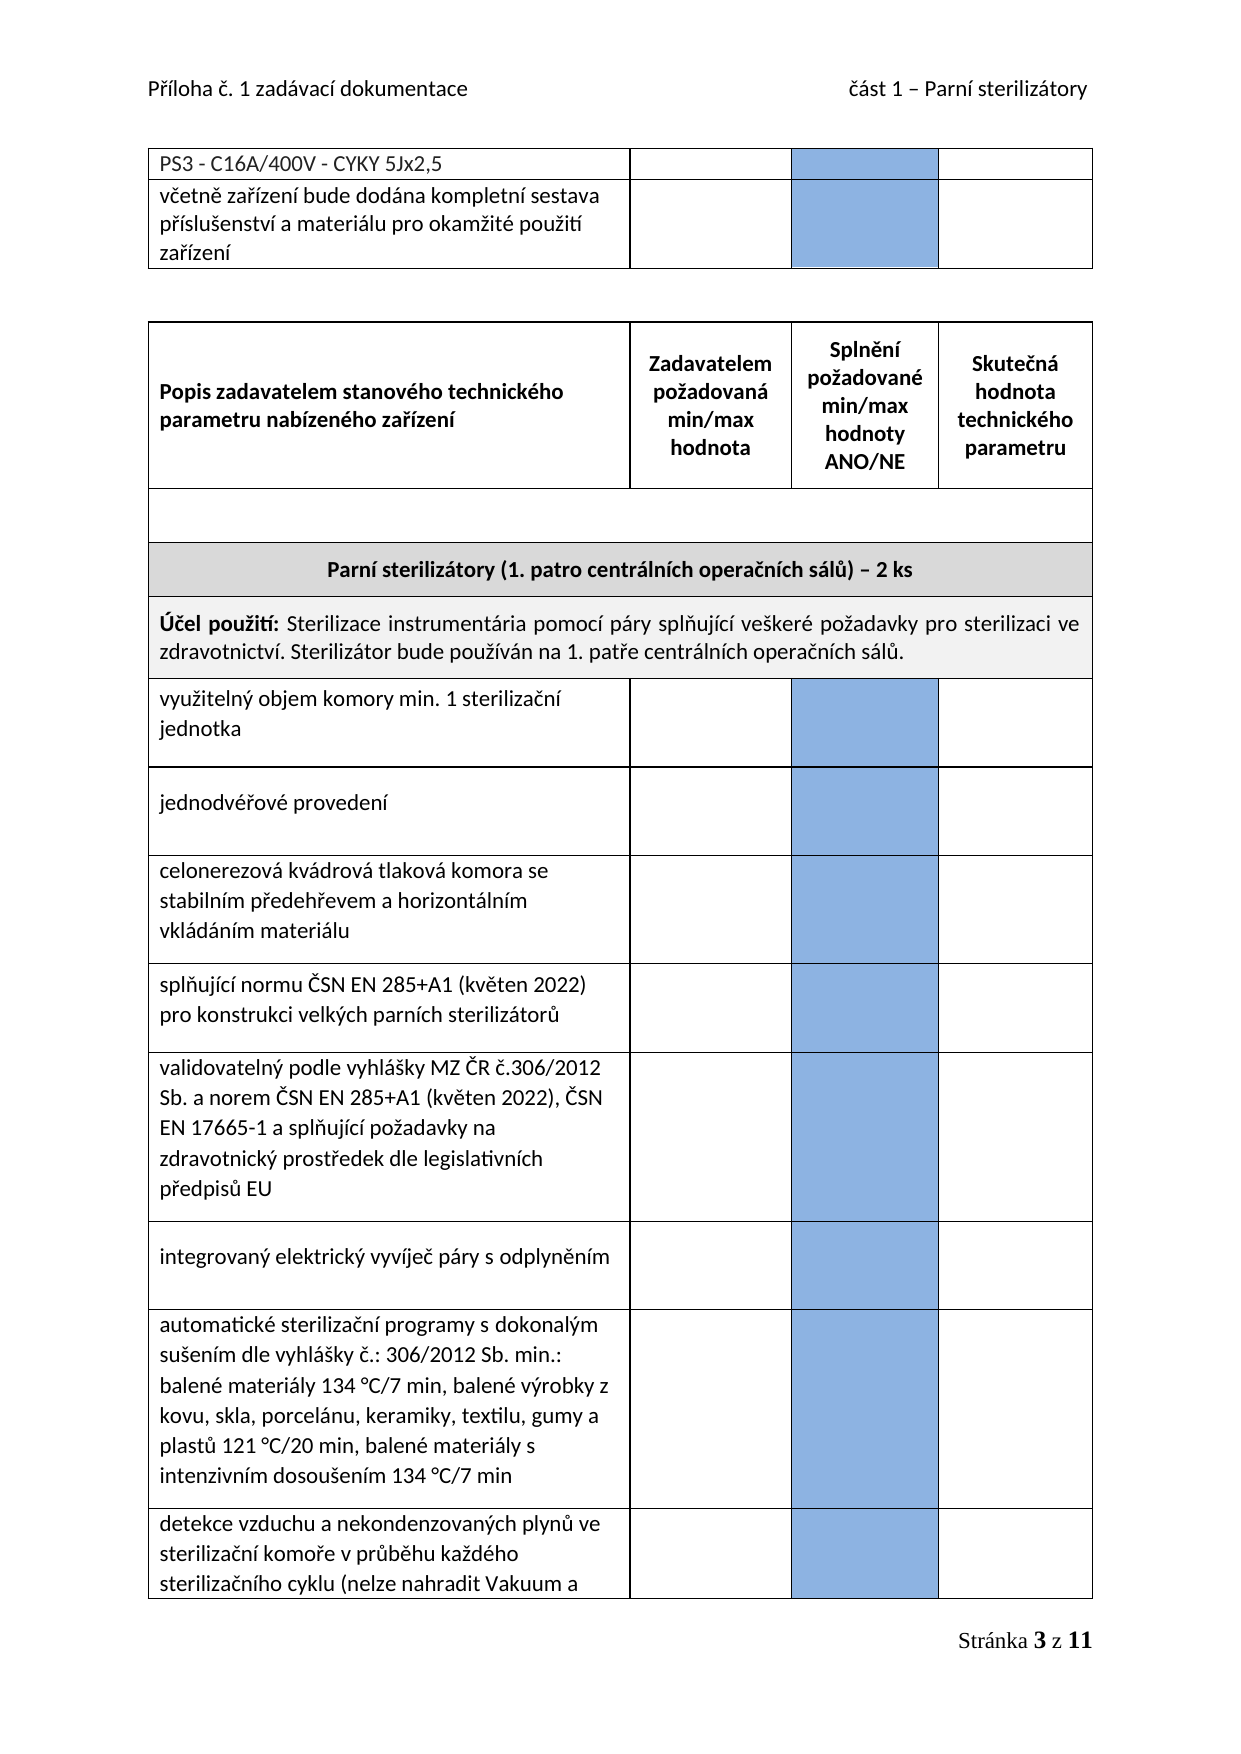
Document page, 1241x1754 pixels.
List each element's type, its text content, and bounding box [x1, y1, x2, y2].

table_cell [792, 180, 938, 267]
table_cell [792, 1222, 938, 1309]
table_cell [149, 1509, 629, 1598]
table_cell [631, 856, 791, 963]
table_header Zadavatelem požadovaná min/max hodnota [631, 323, 791, 488]
table_cell splňující normu ČSN EN 285+A1 (květen 2022) pro konstrukci velkých parních sterilizátorů [149, 964, 629, 1052]
table_cell [939, 964, 1092, 1052]
table_cell [631, 149, 791, 179]
table_cell Parní sterilizátory (1. patro centrálních operačních sálů) – 2 ks [149, 543, 1092, 596]
table_cell [631, 1222, 791, 1309]
table_header Splnění požadované min/max hodnoty ANO/NE [792, 323, 938, 488]
table_cell jednodvéřové provedení [149, 768, 629, 855]
table_cell validovatelný podle vyhlášky MZ ČR č.306/2012 Sb. a norem ČSN EN 285+A1 (květen 2022), ČSN EN 17665-1 a splňující požadavky na zdravotnický prostředek dle legislativních předpisů EU [149, 1053, 629, 1221]
table_cell [792, 679, 938, 766]
table_cell [792, 856, 938, 963]
table_cell celonerezová kvádrová tlaková komora se stabilním předehřevem a horizontálním vkládáním materiálu [149, 856, 629, 963]
table_cell [631, 180, 791, 267]
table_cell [149, 149, 629, 179]
table_cell včetně zařízení bude dodána kompletní sestava příslušenství a materiálu pro okamžité použití zařízení [149, 180, 629, 267]
table_cell [792, 1509, 938, 1598]
table_cell [149, 489, 1092, 542]
table_cell využitelný objem komory min. 1 sterilizační jednotka [149, 679, 629, 766]
table_cell Účel použití: Sterilizace instrumentária pomocí páry splňující veškeré požadavky pro sterilizaci ve zdravotnictví. Sterilizátor bude používán na 1. patře centrálních operačních sálů. [149, 597, 1092, 678]
table_cell [939, 768, 1092, 855]
table_cell [792, 964, 938, 1052]
table_cell [792, 149, 938, 179]
table_cell [792, 768, 938, 855]
table_cell [631, 964, 791, 1052]
table_header Skutečná hodnota technického parametru [939, 323, 1092, 488]
table_cell integrovaný elektrický vyvíječ páry s odplyněním [149, 1222, 629, 1309]
table_cell [939, 149, 1092, 179]
table_header Popis zadavatelem stanového technického parametru nabízeného zařízení [149, 323, 629, 488]
table_cell [939, 1509, 1092, 1598]
table_cell [792, 1310, 938, 1508]
table_cell [631, 1310, 791, 1508]
table_cell [792, 1053, 938, 1221]
table_cell [939, 1310, 1092, 1508]
table_cell [939, 1222, 1092, 1309]
table_cell [939, 679, 1092, 766]
table_cell [631, 1509, 791, 1598]
table_cell [631, 679, 791, 766]
table_cell [631, 1053, 791, 1221]
table_cell [631, 768, 791, 855]
table_cell [939, 1053, 1092, 1221]
table_cell [939, 180, 1092, 267]
table_cell automatické sterilizační programy s dokonalým sušením dle vyhlášky č.: 306/2012 Sb. min.: balené materiály 134 °C/7 min, balené výrobky z kovu, skla, porcelánu, keramiky, textilu, gumy a plastů 121 °C/20 min, balené materiály s intenzivním dosoušením 134 °C/7 min [149, 1310, 629, 1508]
table_cell [939, 856, 1092, 963]
